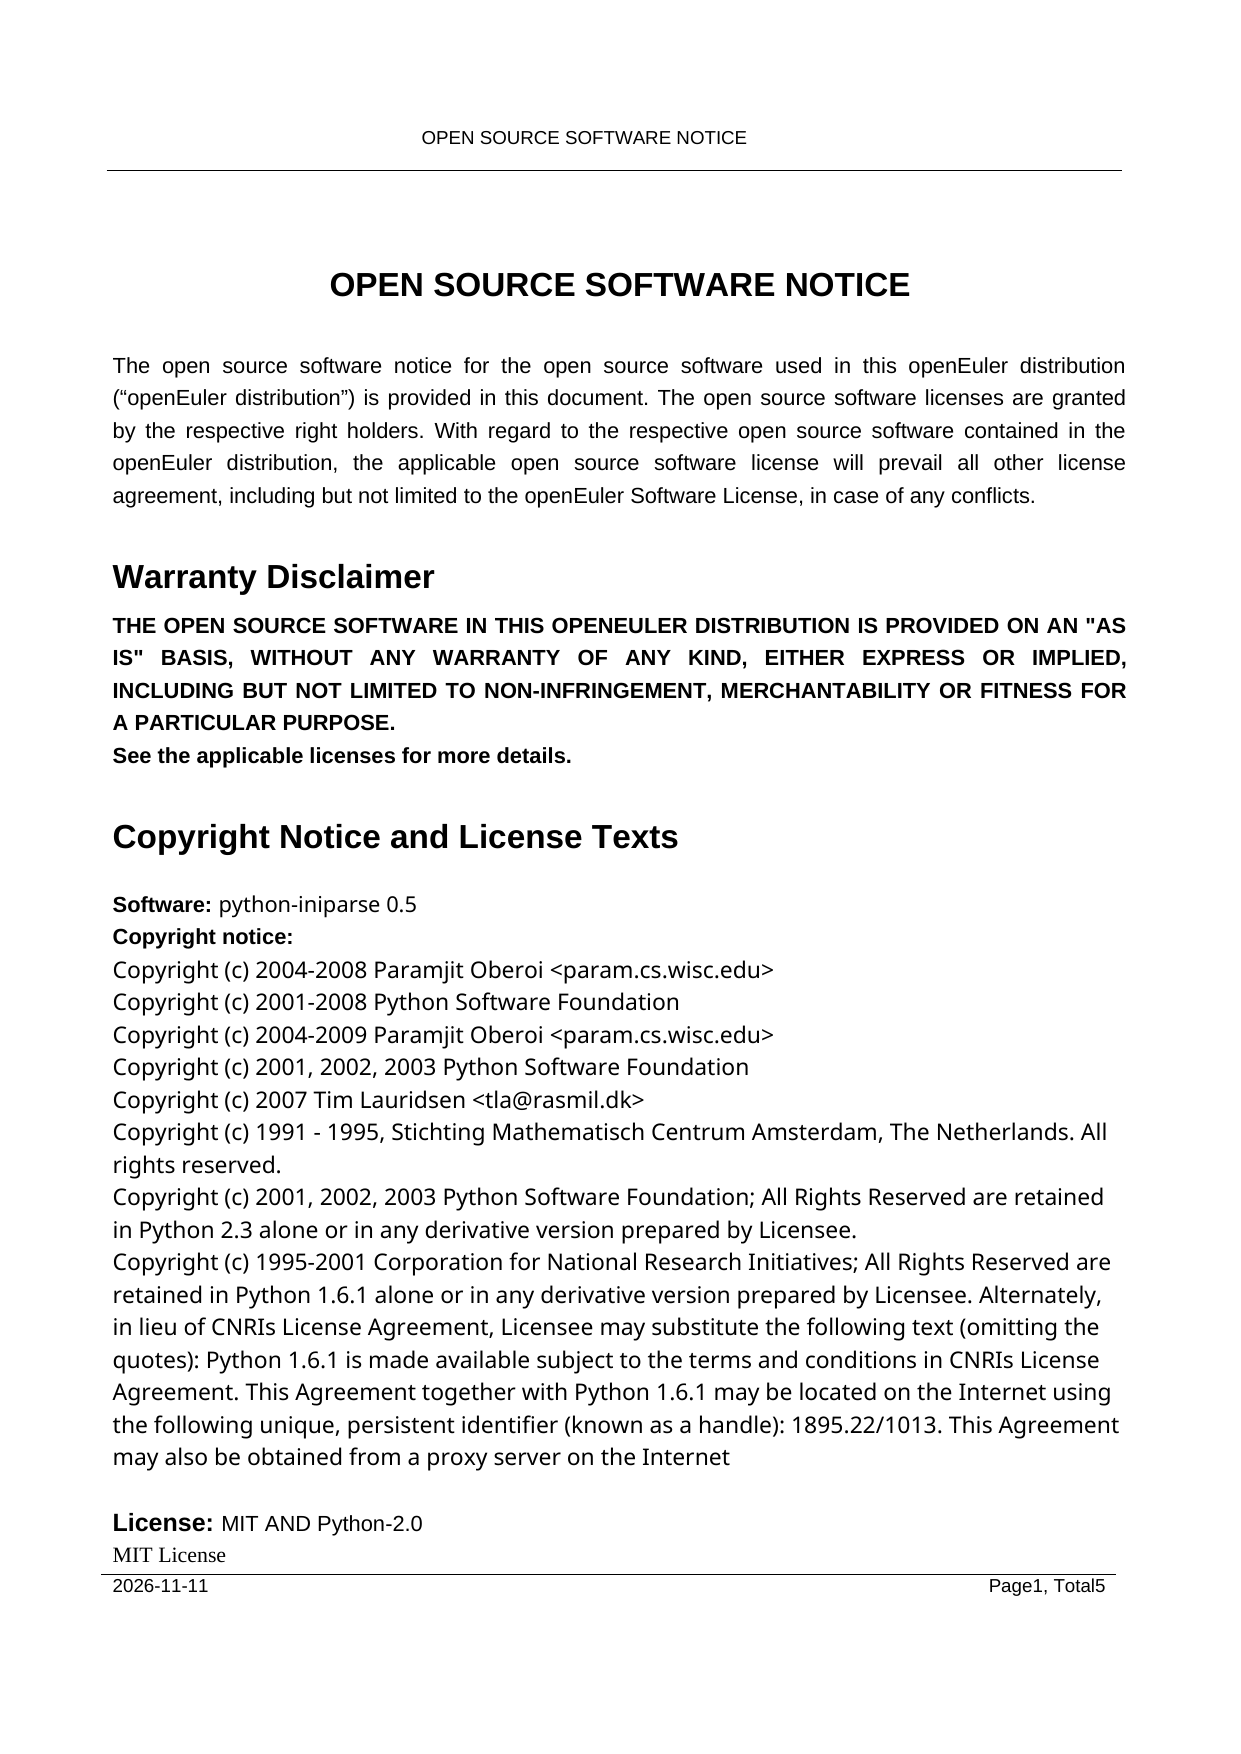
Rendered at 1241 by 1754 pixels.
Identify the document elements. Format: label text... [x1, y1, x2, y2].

text Software: python-iniparse 0.5 [112, 888, 1128, 921]
text OPEN SOURCE SOFTWARE NOTICE [112, 251, 1128, 316]
text THE OPEN SOURCE SOFTWARE IN THIS OPENEULER DISTRIBUTION IS PROVIDED ON AN "AS IS" BASIS, WITHOUT ANY WARRANTY OF ANY KIND, EITHER EXPRESS OR IMPLIED, INCLUDING BUT NOT LIMITED TO NON-INFRINGEMENT, MERCHANTABILITY OR FITNESS FOR A PARTICULAR PURPOSE. See the applicable licenses for more details. [112, 609, 1128, 771]
text Copyright notice: [112, 921, 1128, 953]
text License: MIT AND Python-2.0 [112, 1506, 1128, 1538]
text The open source software notice for the open source software used in this openEuler distribution (“openEuler distribution”) is provided in this document. The open source software licenses are granted by the respective right holders. With regard to the respective open source software contained in the openEuler distribution, the applicable open source software license will prevail all other license agreement, including but not limited to the openEuler Software License, in case of any conflicts. [112, 349, 1128, 511]
text Copyright Notice and License Texts [112, 804, 1128, 869]
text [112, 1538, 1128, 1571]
text Copyright (c) 2004-2008 Paramjit Oberoi <param.cs.wisc.edu> Copyright (c) 2001-2008 Python Software Foundation Copyright (c) 2004-2009 Paramjit Oberoi <param.cs.wisc.edu> Copyright (c) 2001, 2002, 2003 Python Software Foundation Copyright (c) 2007 Tim Lauridsen <tla@rasmil.dk> Copyright (c) 1991 - 1995, Stichting Mathematisch Centrum Amsterdam, The Netherlands. All rights reserved. Copyright (c) 2001, 2002, 2003 Python Software Foundation; All Rights Reserved are retained in Python 2.3 alone or in any derivative version prepared by Licensee. Copyright (c) 1995-2001 Corporation for National Research Initiatives; All Rights Reserved are retained in Python 1.6.1 alone or in any derivative version prepared by Licensee. Alternately, in lieu of CNRIs License Agreement, Licensee may substitute the following text (omitting the quotes): Python 1.6.1 is made available subject to the terms and conditions in CNRIs License Agreement. This Agreement together with Python 1.6.1 may be located on the Internet using the following unique, persistent identifier (known as a handle): 1895.22/1013. This Agreement may also be obtained from a proxy server on the Internet [112, 953, 1128, 1506]
text Warranty Disclaimer [112, 544, 1128, 609]
